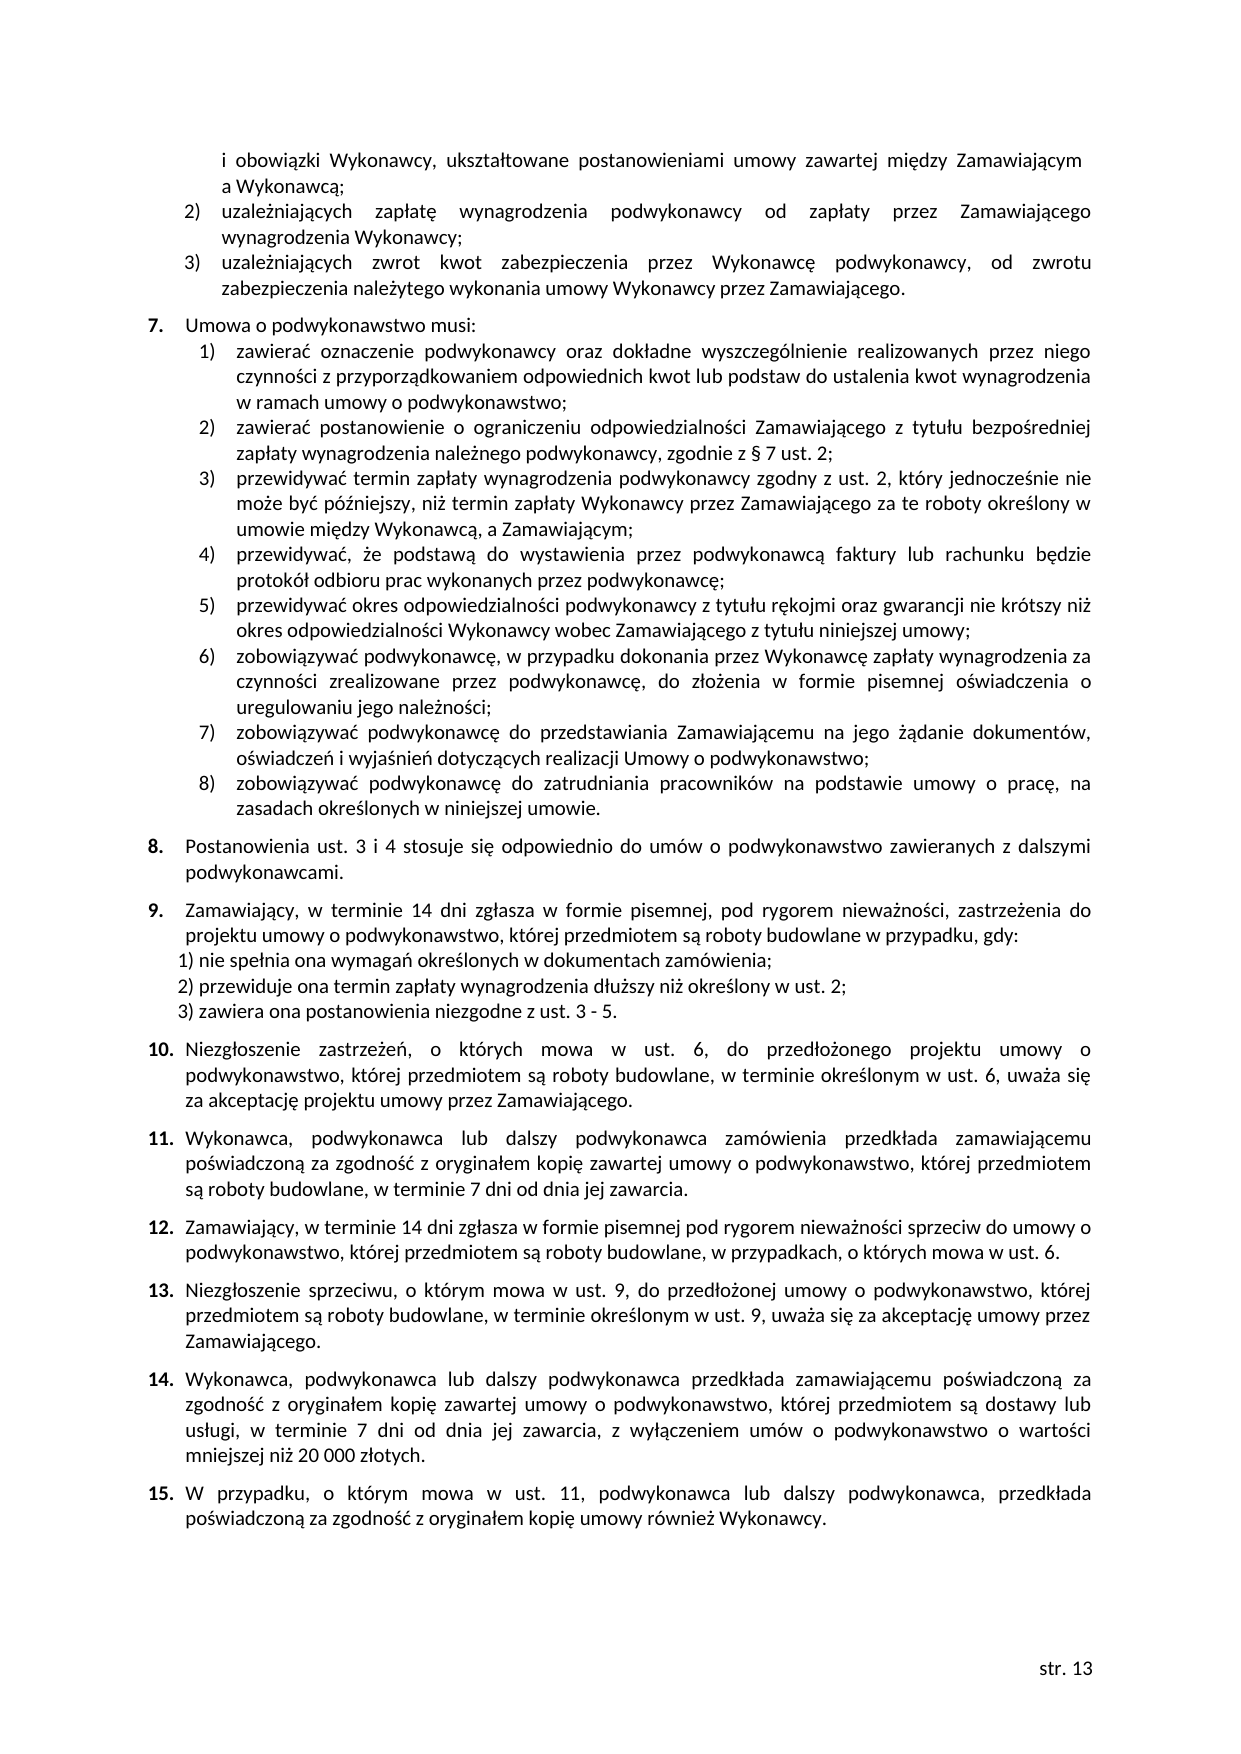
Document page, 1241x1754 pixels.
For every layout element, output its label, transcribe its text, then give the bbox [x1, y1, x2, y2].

list Umowa o podwykonawstwo musi: [148, 313, 1093, 338]
list Wykonawca, podwykonawca lub dalszy podwykonawca przedkłada zamawiającemu poświadczoną za zgodność z oryginałem kopię zawartej umowy o podwykonawstwo, której przedmiotem są dostawy lub usługi, w terminie 7 dni od dnia jej zawarcia, z wyłączeniem umów o podwykonawstwo o wartości mniejszej niż 20 000 złotych. [148, 1366, 1093, 1468]
list zobowiązywać podwykonawcę do zatrudniania pracowników na podstawie umowy o pracę, na zasadach określonych w niniejszej umowie. [199, 770, 1093, 821]
list Postanowienia ust. 3 i 4 stosuje się odpowiednio do umów o podwykonawstwo zawieranych z dalszymi podwykonawcami. [148, 833, 1093, 884]
list przewidywać termin zapłaty wynagrodzenia podwykonawcy zgodny z ust. 2, który jednocześnie nie może być późniejszy, niż termin zapłaty Wykonawcy przez Zamawiającego za te roboty określony w umowie między Wykonawcą, a Zamawiającym; [199, 465, 1093, 541]
list zobowiązywać podwykonawcę, w przypadku dokonania przez Wykonawcę zapłaty wynagrodzenia za czynności zrealizowane przez podwykonawcę, do złożenia w formie pisemnej oświadczenia o uregulowaniu jego należności; [199, 643, 1093, 719]
list Zamawiający, w terminie 14 dni zgłasza w formie pisemnej, pod rygorem nieważności, zastrzeżenia do projektu umowy o podwykonawstwo, której przedmiotem są roboty budowlane w przypadku, gdy: [148, 897, 1093, 948]
list Niezgłoszenie zastrzeżeń, o których mowa w ust. 6, do przedłożonego projektu umowy o podwykonawstwo, której przedmiotem są roboty budowlane, w terminie określonym w ust. 6, uważa się za akceptację projektu umowy przez Zamawiającego. [148, 1036, 1093, 1113]
list 2) przewiduje ona termin zapłaty wynagrodzenia dłuższy niż określony w ust. 2; [177, 973, 1093, 998]
list 1) nie spełnia ona wymagań określonych w dokumentach zamówienia; [177, 948, 1093, 973]
list Niezgłoszenie sprzeciwu, o którym mowa w ust. 9, do przedłożonej umowy o podwykonawstwo, której przedmiotem są roboty budowlane, w terminie określonym w ust. 9, uważa się za akceptację umowy przez Zamawiającego. [148, 1277, 1093, 1353]
list zobowiązywać podwykonawcę do przedstawiania Zamawiającemu na jego żądanie dokumentów, oświadczeń i wyjaśnień dotyczących realizacji Umowy o podwykonawstwo; [199, 719, 1093, 770]
list W przypadku, o którym mowa w ust. 11, podwykonawca lub dalszy podwykonawca, przedkłada poświadczoną za zgodność z oryginałem kopię umowy również Wykonawcy. [148, 1480, 1093, 1531]
list zawierać oznaczenie podwykonawcy oraz dokładne wyszczególnienie realizowanych przez niego czynności z przyporządkowaniem odpowiednich kwot lub podstaw do ustalenia kwot wynagrodzenia w ramach umowy o podwykonawstwo; [199, 338, 1093, 414]
list zawierać postanowienie o ograniczeniu odpowiedzialności Zamawiającego z tytułu bezpośredniej zapłaty wynagrodzenia należnego podwykonawcy, zgodnie z § 7 ust. 2; [199, 414, 1093, 465]
list uzależniających zwrot kwot zabezpieczenia przez Wykonawcę podwykonawcy, od zwrotu zabezpieczenia należytego wykonania umowy Wykonawcy przez Zamawiającego. [184, 249, 1093, 300]
list 3) zawiera ona postanowienia niezgodne z ust. 3 - 5. [177, 998, 1093, 1024]
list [184, 148, 1093, 198]
list Zamawiający, w terminie 14 dni zgłasza w formie pisemnej pod rygorem nieważności sprzeciw do umowy o podwykonawstwo, której przedmiotem są roboty budowlane, w przypadkach, o których mowa w ust. 6. [148, 1214, 1093, 1265]
list przewidywać okres odpowiedzialności podwykonawcy z tytułu rękojmi oraz gwarancji nie krótszy niż okres odpowiedzialności Wykonawcy wobec Zamawiającego z tytułu niniejszej umowy; [199, 592, 1093, 643]
list uzależniających zapłatę wynagrodzenia podwykonawcy od zapłaty przez Zamawiającego wynagrodzenia Wykonawcy; [184, 198, 1093, 249]
list przewidywać, że podstawą do wystawienia przez podwykonawcą faktury lub rachunku będzie protokół odbioru prac wykonanych przez podwykonawcę; [199, 541, 1093, 592]
list Wykonawca, podwykonawca lub dalszy podwykonawca zamówienia przedkłada zamawiającemu poświadczoną za zgodność z oryginałem kopię zawartej umowy o podwykonawstwo, której przedmiotem są roboty budowlane, w terminie 7 dni od dnia jej zawarcia. [148, 1125, 1093, 1201]
